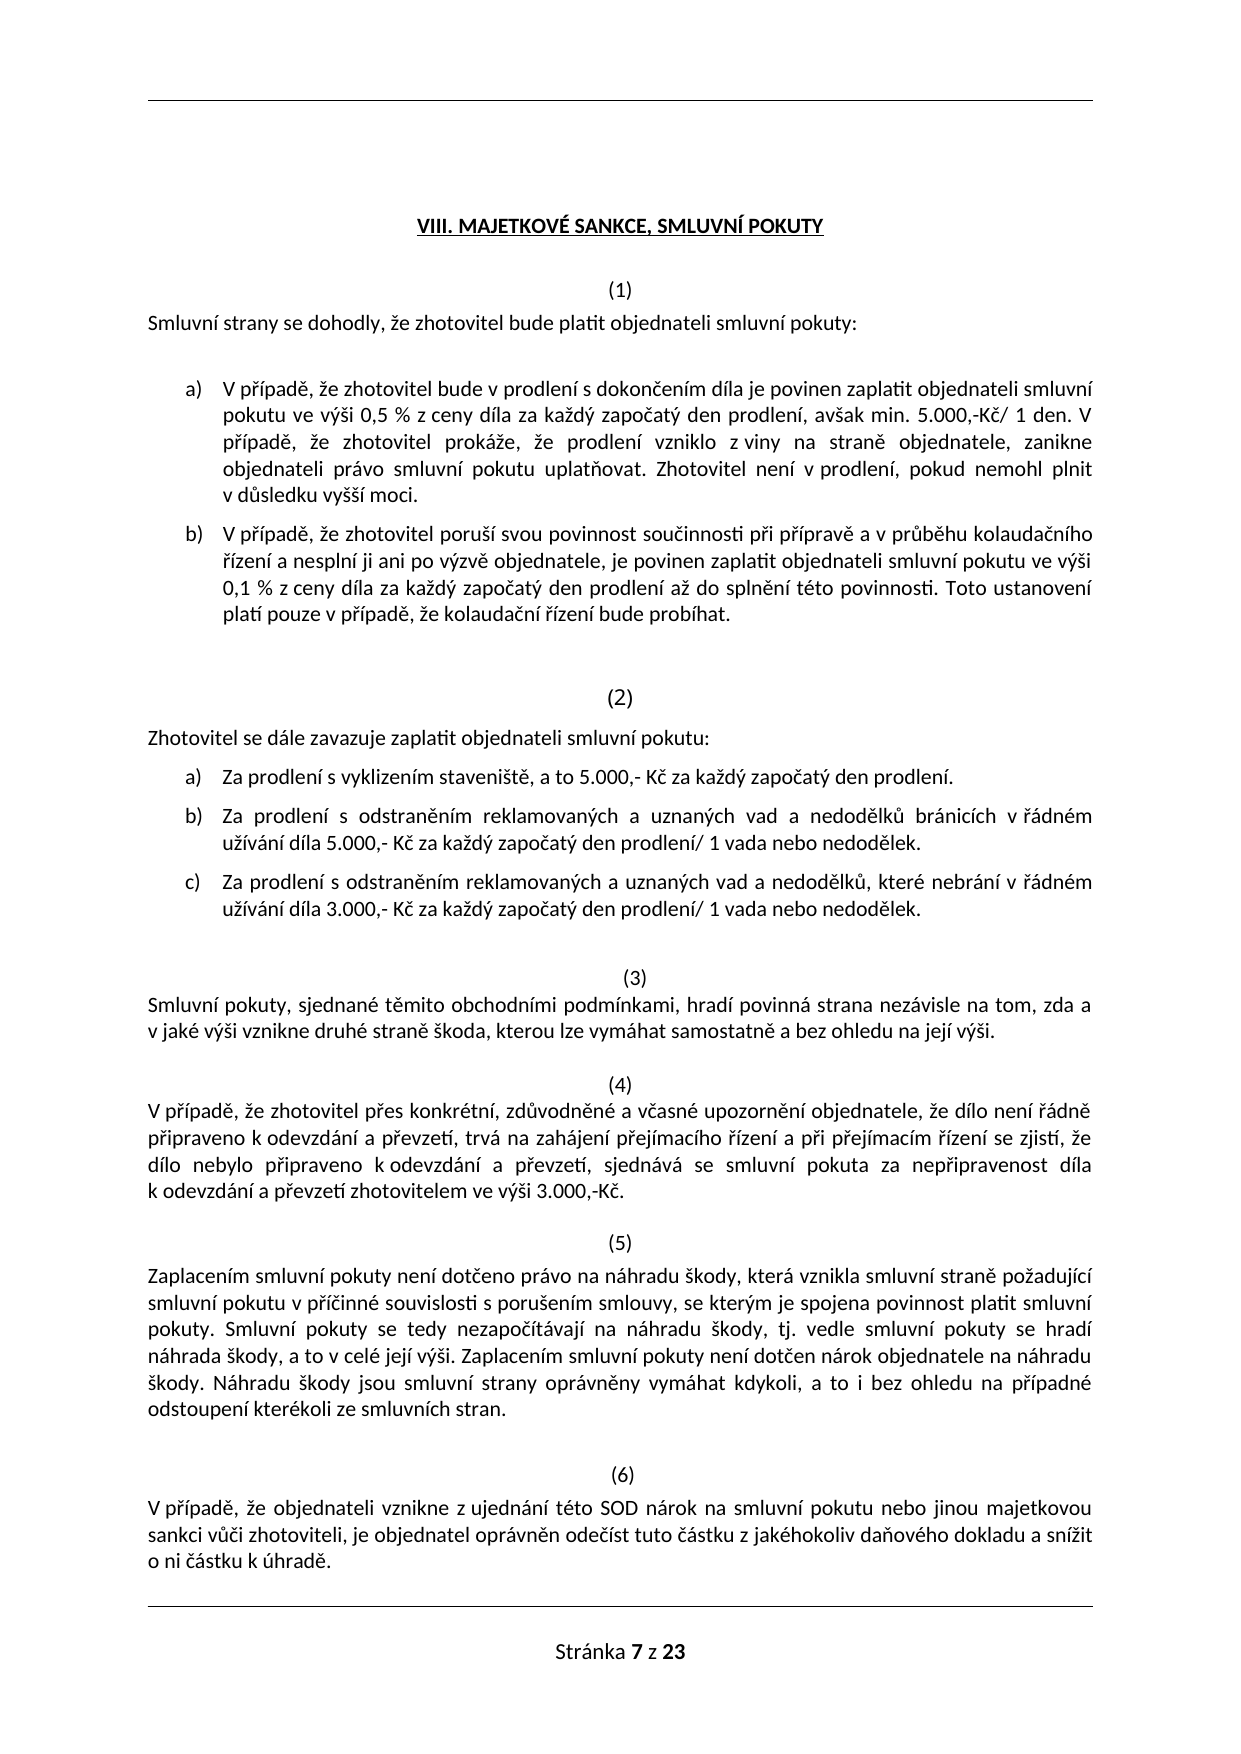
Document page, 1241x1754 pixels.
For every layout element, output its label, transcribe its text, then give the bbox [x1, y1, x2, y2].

text Smluvní pokuty, sjednané těmito obchodními podmínkami, hradí povinná strana nezávisle na tom, zda a v jaké výši vznikne druhé straně škoda, kterou lze vymáhat samostatně a bez ohledu na její výši. [148, 991, 1093, 1044]
text V případě, že zhotovitel přes konkrétní, zdůvodněné a včasné upozornění objednatele, že dílo není řádně připraveno k odevzdání a převzetí, trvá na zahájení přejímacího řízení a při přejímacím řízení se zjistí, že dílo nebylo připraveno k odevzdání a převzetí, sjednává se smluvní pokuta za nepřipravenost díla k odevzdání a převzetí zhotovitelem ve výši 3.000,-Kč. [148, 1097, 1093, 1204]
text (6) [148, 1461, 1093, 1488]
text V případě, že objednateli vznikne z ujednání této SOD nárok na smluvní pokutu nebo jinou majetkovou sankci vůči zhotoviteli, je objednatel oprávněn odečíst tuto částku z jakéhokoliv daňového dokladu a snížit o ni částku k úhradě. [148, 1494, 1093, 1574]
text (2) [148, 682, 1093, 712]
text VIII. Majetkové sankce, smluvní pokuty [148, 212, 1093, 238]
list V případě, že zhotovitel bude v prodlení s dokončením díla je povinen zaplatit objednateli smluvní pokutu ve výši 0,5 % z ceny díla za každý započatý den prodlení, avšak min. 5.000,-Kč/ 1 den. V případě, že zhotovitel prokáže, že prodlení vzniklo z viny na straně objednatele, zanikne objednateli právo smluvní pokutu uplatňovat. Zhotovitel není v prodlení, pokud nemohl plnit v důsledku vyšší moci. [185, 375, 1093, 508]
text Zaplacením smluvní pokuty není dotčeno právo na náhradu škody, která vznikla smluvní straně požadující smluvní pokutu v příčinné souvislosti s porušením smlouvy, se kterým je spojena povinnost platit smluvní pokuty. Smluvní pokuty se tedy nezapočítávají na náhradu škody, tj. vedle smluvní pokuty se hradí náhrada škody, a to v celé její výši. Zaplacením smluvní pokuty není dotčen nárok objednatele na náhradu škody. Náhradu škody jsou smluvní strany oprávněny vymáhat kdykoli, a to i bez ohledu na případné odstoupení kterékoli ze smluvních stran. [148, 1262, 1093, 1422]
list Za prodlení s odstraněním reklamovaných a uznaných vad a nedodělků bránicích v řádném užívání díla 5.000,- Kč za každý započatý den prodlení/ 1 vada nebo nedodělek. [185, 803, 1093, 856]
list V případě, že zhotovitel poruší svou povinnost součinnosti při přípravě a v průběhu kolaudačního řízení a nesplní ji ani po výzvě objednatele, je povinen zaplatit objednateli smluvní pokutu ve výši 0,1 % z ceny díla za každý započatý den prodlení až do splnění této povinnosti. Toto ustanovení platí pouze v případě, že kolaudační řízení bude probíhat. [185, 521, 1093, 627]
text (4) [148, 1071, 1093, 1097]
text (3) [177, 964, 1093, 991]
text Zhotovitel se dále zavazuje zaplatit objednateli smluvní pokutu: [148, 724, 1093, 751]
list Za prodlení s odstraněním reklamovaných a uznaných vad a nedodělků, které nebrání v řádném užívání díla 3.000,- Kč za každý započatý den prodlení/ 1 vada nebo nedodělek. [185, 868, 1093, 922]
text (5) [148, 1229, 1093, 1256]
text Smluvní strany se dohodly, že zhotovitel bude platit objednateli smluvní pokuty: [148, 309, 1093, 336]
list Za prodlení s vyklizením staveniště, a to 5.000,- Kč za každý započatý den prodlení. [185, 763, 1093, 790]
text (1) [148, 276, 1093, 303]
